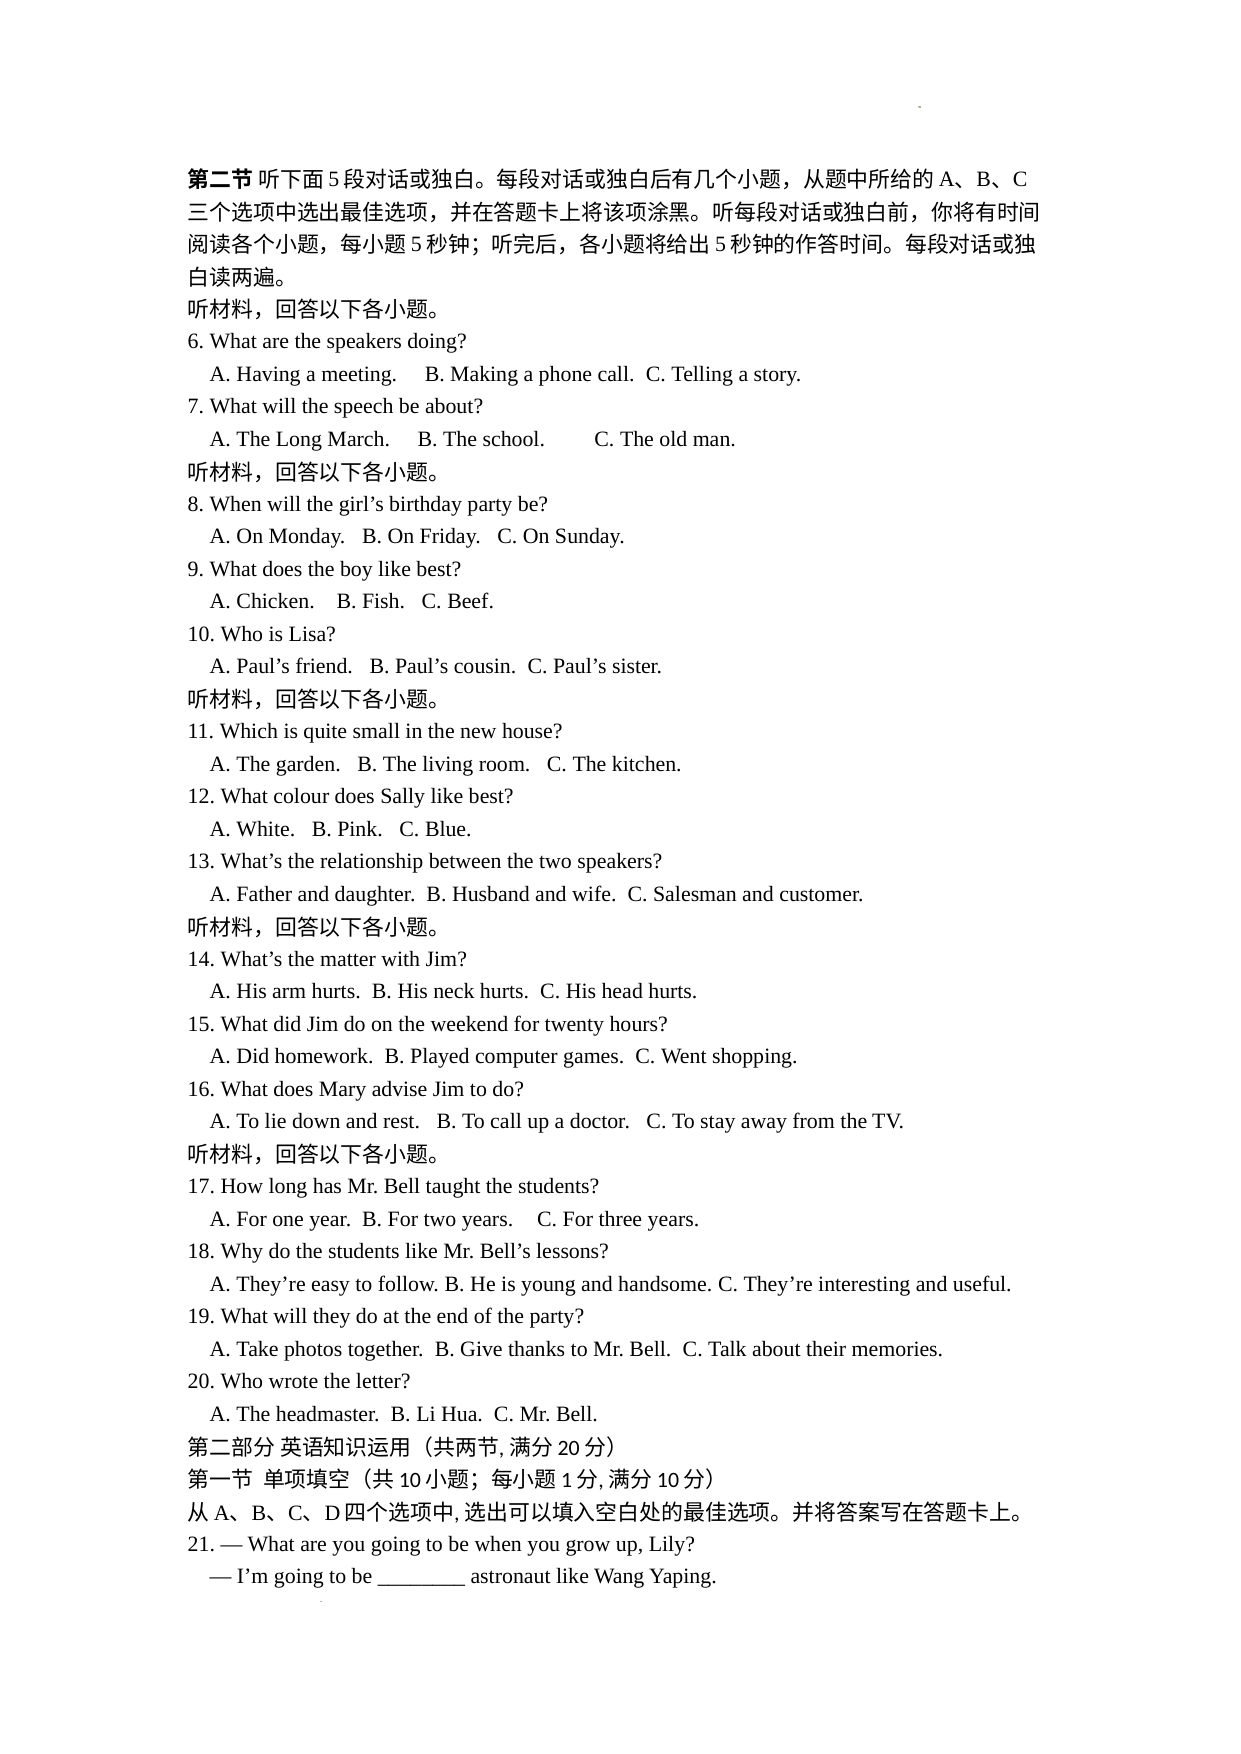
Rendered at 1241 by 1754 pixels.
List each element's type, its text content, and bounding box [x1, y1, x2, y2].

text A. His arm hurts. B. His neck hurts. C. His head hurts. [187, 974, 1053, 1007]
text 10. Who is Lisa? [187, 617, 1053, 649]
text A. On Monday. B. On Friday. C. On Sunday. [187, 519, 1053, 552]
text 听材料，回答以下各小题。 [187, 454, 1053, 487]
text A. For one year. B. For two years. C. For three years. [187, 1202, 1053, 1234]
text 6. What are the speakers doing? [187, 324, 1053, 357]
text 19. What will they do at the end of the party? [187, 1299, 1053, 1332]
text 第一节 单项填空（共10小题；每小题1分, 满分10分） [187, 1462, 1053, 1494]
text 13. What’s the relationship between the two speakers? [187, 844, 1053, 877]
text 7. What will the speech be about? [187, 389, 1053, 422]
text 听材料，回答以下各小题。 [187, 1137, 1053, 1169]
text 15. What did Jim do on the weekend for twenty hours? [187, 1007, 1053, 1039]
text 听材料，回答以下各小题。 [187, 292, 1053, 324]
text A. The Long March. B. The school. C. The old man. [187, 422, 1053, 454]
text 8. When will the girl’s birthday party be? [187, 487, 1053, 519]
text 21. — What are you going to be when you grow up, Lily? [187, 1527, 1053, 1559]
text A. White. B. Pink. C. Blue. [187, 812, 1053, 844]
text A. Paul’s friend. B. Paul’s cousin. C. Paul’s sister. [187, 649, 1053, 682]
text A. Take photos together. B. Give thanks to Mr. Bell. C. Talk about their memories. [187, 1332, 1053, 1364]
text 第二部分 英语知识运用（共两节, 满分20分） [187, 1429, 1053, 1462]
text 9. What does the boy like best? [187, 552, 1053, 584]
text A. The garden. B. The living room. C. The kitchen. [187, 747, 1053, 779]
text 17. How long has Mr. Bell taught the students? [187, 1169, 1053, 1202]
text A. They’re easy to follow. B. He is young and handsome. C. They’re interesting and useful. [187, 1267, 1053, 1299]
text A. To lie down and rest. B. To call up a doctor. C. To stay away from the TV. [187, 1104, 1053, 1137]
text 16. What does Mary advise Jim to do? [187, 1072, 1053, 1104]
text A. Having a meeting. B. Making a phone call. C. Telling a story. [187, 357, 1053, 389]
text A. Did homework. B. Played computer games. C. Went shopping. [187, 1039, 1053, 1072]
text 从A、B、C、D四个选项中, 选出可以填入空白处的最佳选项。并将答案写在答题卡上。 [187, 1494, 1053, 1527]
text 第二节 听下面5段对话或独白。每段对话或独白后有几个小题，从题中所给的A、B、C三个选项中选出最佳选项，并在答题卡上将该项涂黑。听每段对话或独白前，你将有时间阅读各个小题，每小题5秒钟；听完后，各小题将给出5秒钟的作答时间。每段对话或独白读两遍。 [187, 162, 1053, 292]
text A. The headmaster. B. Li Hua. C. Mr. Bell. [187, 1397, 1053, 1429]
text 18. Why do the students like Mr. Bell’s lessons? [187, 1234, 1053, 1267]
text 12. What colour does Sally like best? [187, 779, 1053, 812]
text 听材料，回答以下各小题。 [187, 682, 1053, 714]
text 11. Which is quite small in the new house? [187, 714, 1053, 747]
text 20. Who wrote the letter? [187, 1364, 1053, 1397]
text 听材料，回答以下各小题。 [187, 909, 1053, 942]
text 14. What’s the matter with Jim? [187, 942, 1053, 974]
text A. Father and daughter. B. Husband and wife. C. Salesman and customer. [187, 877, 1053, 909]
text — I’m going to be ________ astronaut like Wang Yaping. [187, 1559, 1053, 1592]
text A. Chicken. B. Fish. C. Beef. [187, 584, 1053, 617]
